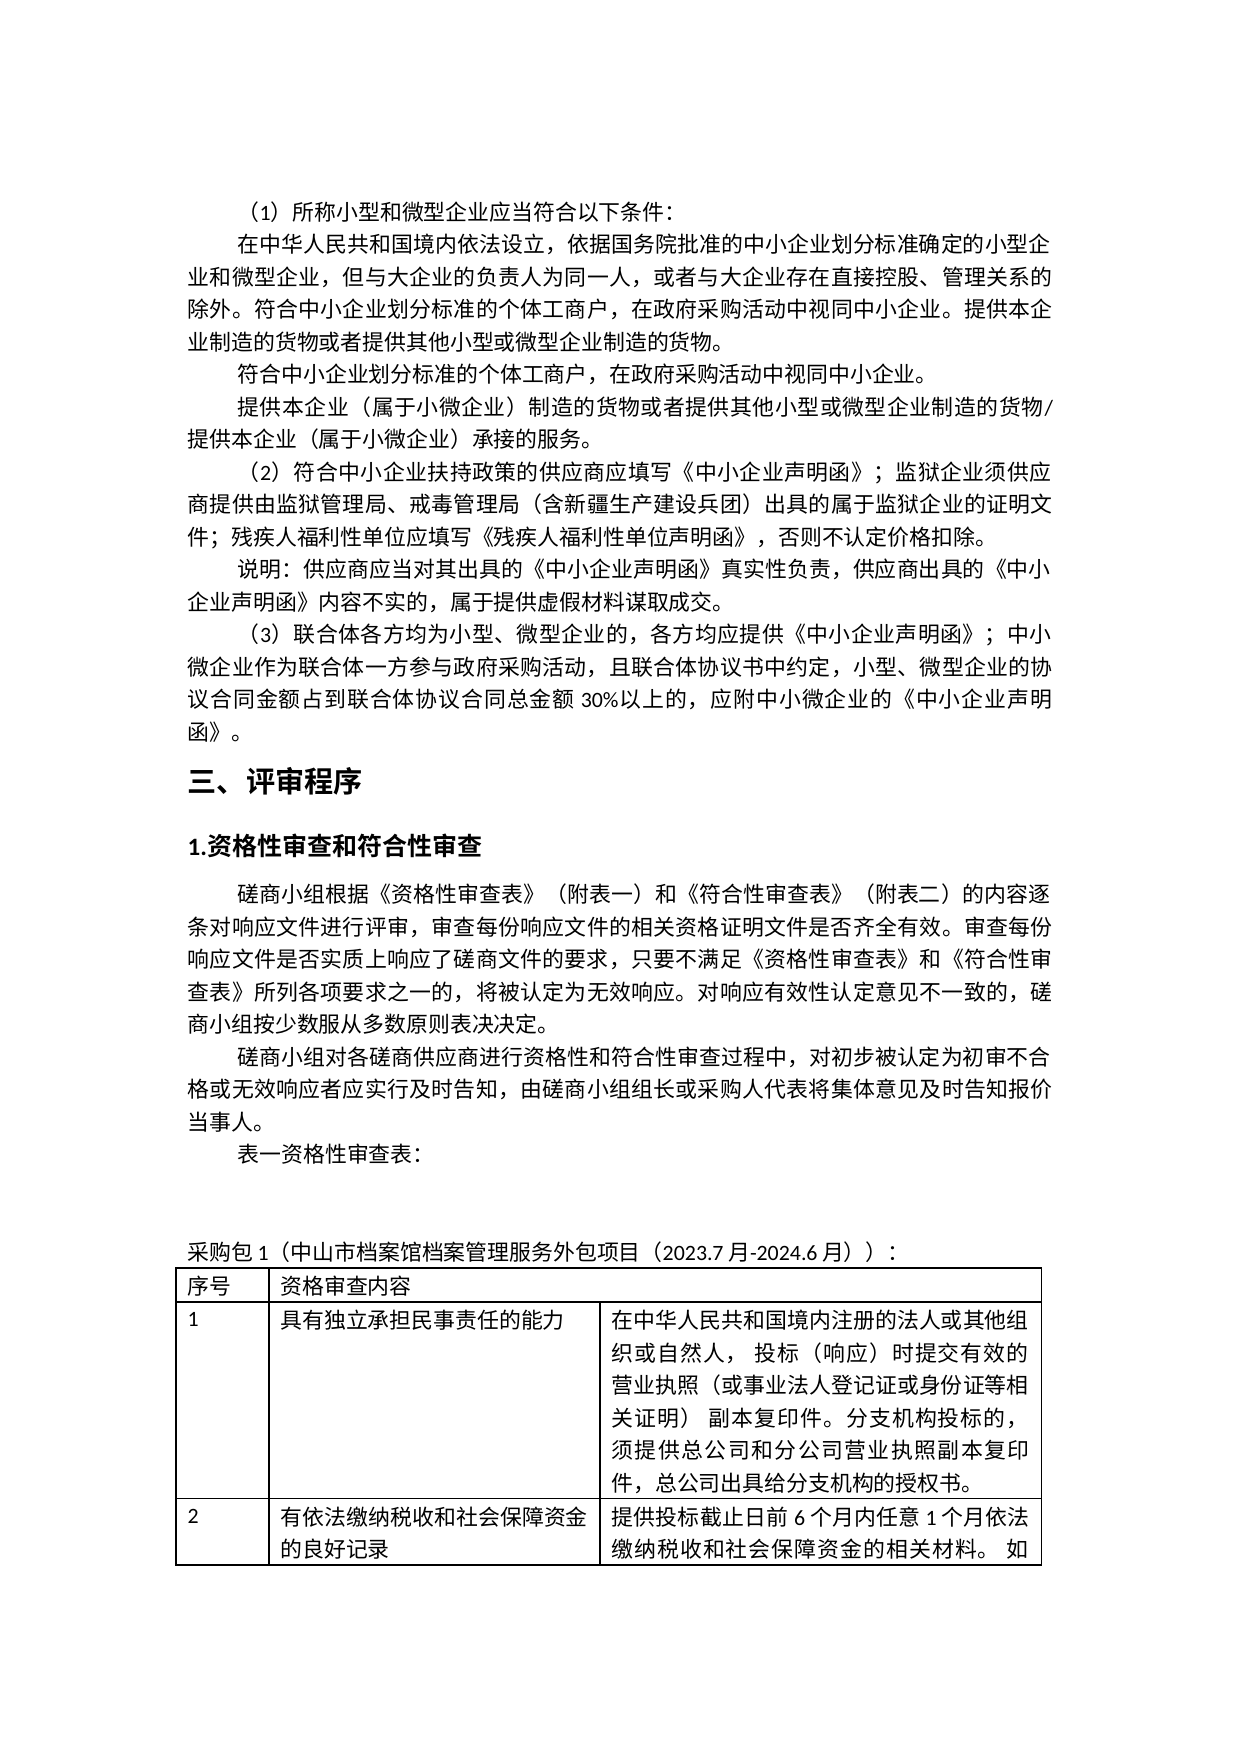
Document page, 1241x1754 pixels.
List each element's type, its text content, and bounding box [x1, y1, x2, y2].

table_header 资格审查内容 [270, 1269, 1041, 1301]
table_cell 1 [177, 1303, 268, 1498]
text （2）符合中小企业扶持政策的供应商应填写《中小企业声明函》；监狱企业须供应商提供由监狱管理局、戒毒管理局（含新疆生产建设兵团）出具的属于监狱企业的证明文件；残疾人福利性单位应填写《残疾人福利性单位声明函》，否则不认定价格扣除。 [187, 454, 1053, 552]
text （3）联合体各方均为小型、微型企业的，各方均应提供《中小企业声明函》；中小微企业作为联合体一方参与政府采购活动，且联合体协议书中约定，小型、微型企业的协议合同金额占到联合体协议合同总金额30%以上的，应附中小微企业的《中小企业声明函》。 [187, 617, 1053, 747]
text 磋商小组根据《资格性审查表》（附表一）和《符合性审查表》（附表二）的内容逐条对响应文件进行评审，审查每份响应文件的相关资格证明文件是否齐全有效。审查每份响应文件是否实质上响应了磋商文件的要求，只要不满足《资格性审查表》和《符合性审查表》所列各项要求之一的，将被认定为无效响应。对响应有效性认定意见不一致的，磋商小组按少数服从多数原则表决决定。 [187, 877, 1053, 1039]
table_header 序号 [177, 1269, 268, 1301]
text 三、评审程序 [187, 747, 1053, 812]
table_cell 2 [177, 1499, 268, 1564]
text 符合中小企业划分标准的个体工商户，在政府采购活动中视同中小企业。 [187, 357, 1053, 389]
text （1）所称小型和微型企业应当符合以下条件： [187, 194, 1053, 227]
table_cell 在中华人民共和国境内注册的法人或其他组织或自然人， 投标（响应）时提交有效的营业执照（或事业法人登记证或身份证等相关证明） 副本复印件。分支机构投标的，须提供总公司和分公司营业执照副本复印件，总公司出具给分支机构的授权书。 [601, 1303, 1041, 1498]
text 说明：供应商应当对其出具的《中小企业声明函》真实性负责，供应商出具的《中小企业声明函》内容不实的，属于提供虚假材料谋取成交。 [187, 552, 1053, 617]
text 采购包1（中山市档案馆档案管理服务外包项目（2023.7月-2024.6月））： [187, 1234, 1053, 1267]
text 在中华人民共和国境内依法设立，依据国务院批准的中小企业划分标准确定的小型企业和微型企业，但与大企业的负责人为同一人，或者与大企业存在直接控股、管理关系的除外。符合中小企业划分标准的个体工商户，在政府采购活动中视同中小企业。提供本企业制造的货物或者提供其他小型或微型企业制造的货物。 [187, 227, 1053, 357]
text 磋商小组对各磋商供应商进行资格性和符合性审查过程中，对初步被认定为初审不合格或无效响应者应实行及时告知，由磋商小组组长或采购人代表将集体意见及时告知报价当事人。 [187, 1039, 1053, 1137]
table_cell 有依法缴纳税收和社会保障资金的良好记录 [270, 1499, 599, 1564]
table_cell 具有独立承担民事责任的能力 [270, 1303, 599, 1498]
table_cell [601, 1499, 1041, 1564]
text 1.资格性审查和符合性审查 [187, 812, 1053, 877]
text 表一资格性审查表： [187, 1137, 1053, 1169]
text 提供本企业（属于小微企业）制造的货物或者提供其他小型或微型企业制造的货物/提供本企业（属于小微企业）承接的服务。 [187, 389, 1053, 454]
